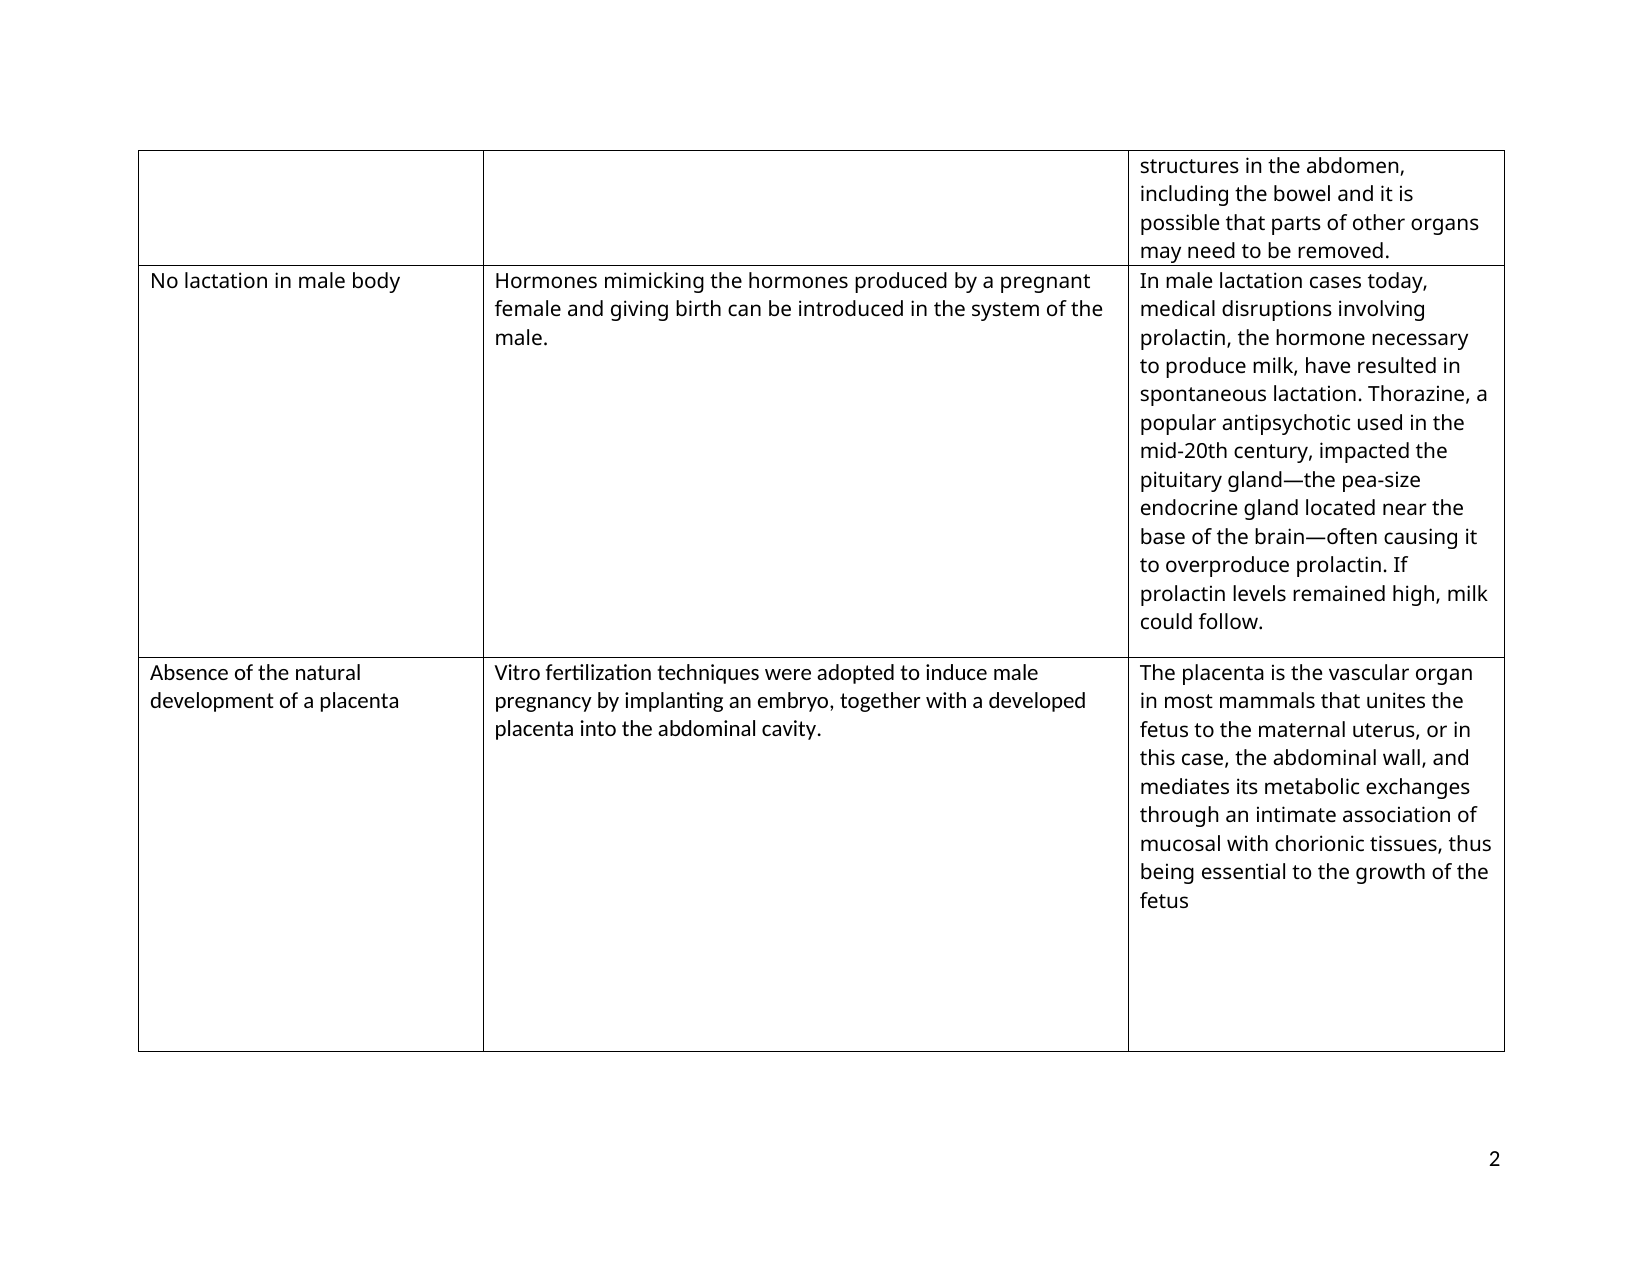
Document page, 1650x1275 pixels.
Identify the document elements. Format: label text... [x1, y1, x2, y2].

table_cell The placenta is the vascular organ in most mammals that unites the fetus to the maternal uterus, or in this case, the abdominal wall, and mediates its metabolic exchanges through an intimate association of mucosal with chorionic tissues, thus being essential to the growth of the fetus [1129, 658, 1504, 1051]
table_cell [1129, 151, 1504, 265]
table_cell No lactation in male body [139, 266, 483, 657]
table_cell Vitro fertilization techniques were adopted to induce male pregnancy by implanting an embryo, together with a developed placenta into the abdominal cavity. [484, 658, 1128, 1051]
table_cell In male lactation cases today, medical disruptions involving prolactin, the hormone necessary to produce milk, have resulted in spontaneous lactation. Thorazine, a popular antipsychotic used in the mid-20th century, impacted the pituitary gland—the pea-size endocrine gland located near the base of the brain—often causing it to overproduce prolactin. If prolactin levels remained high, milk could follow. [1129, 266, 1504, 657]
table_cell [484, 151, 1128, 265]
table_cell Absence of the natural development of a placenta [139, 658, 483, 1051]
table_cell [139, 151, 483, 265]
table_cell Hormones mimicking the hormones produced by a pregnant female and giving birth can be introduced in the system of the male. [484, 266, 1128, 657]
